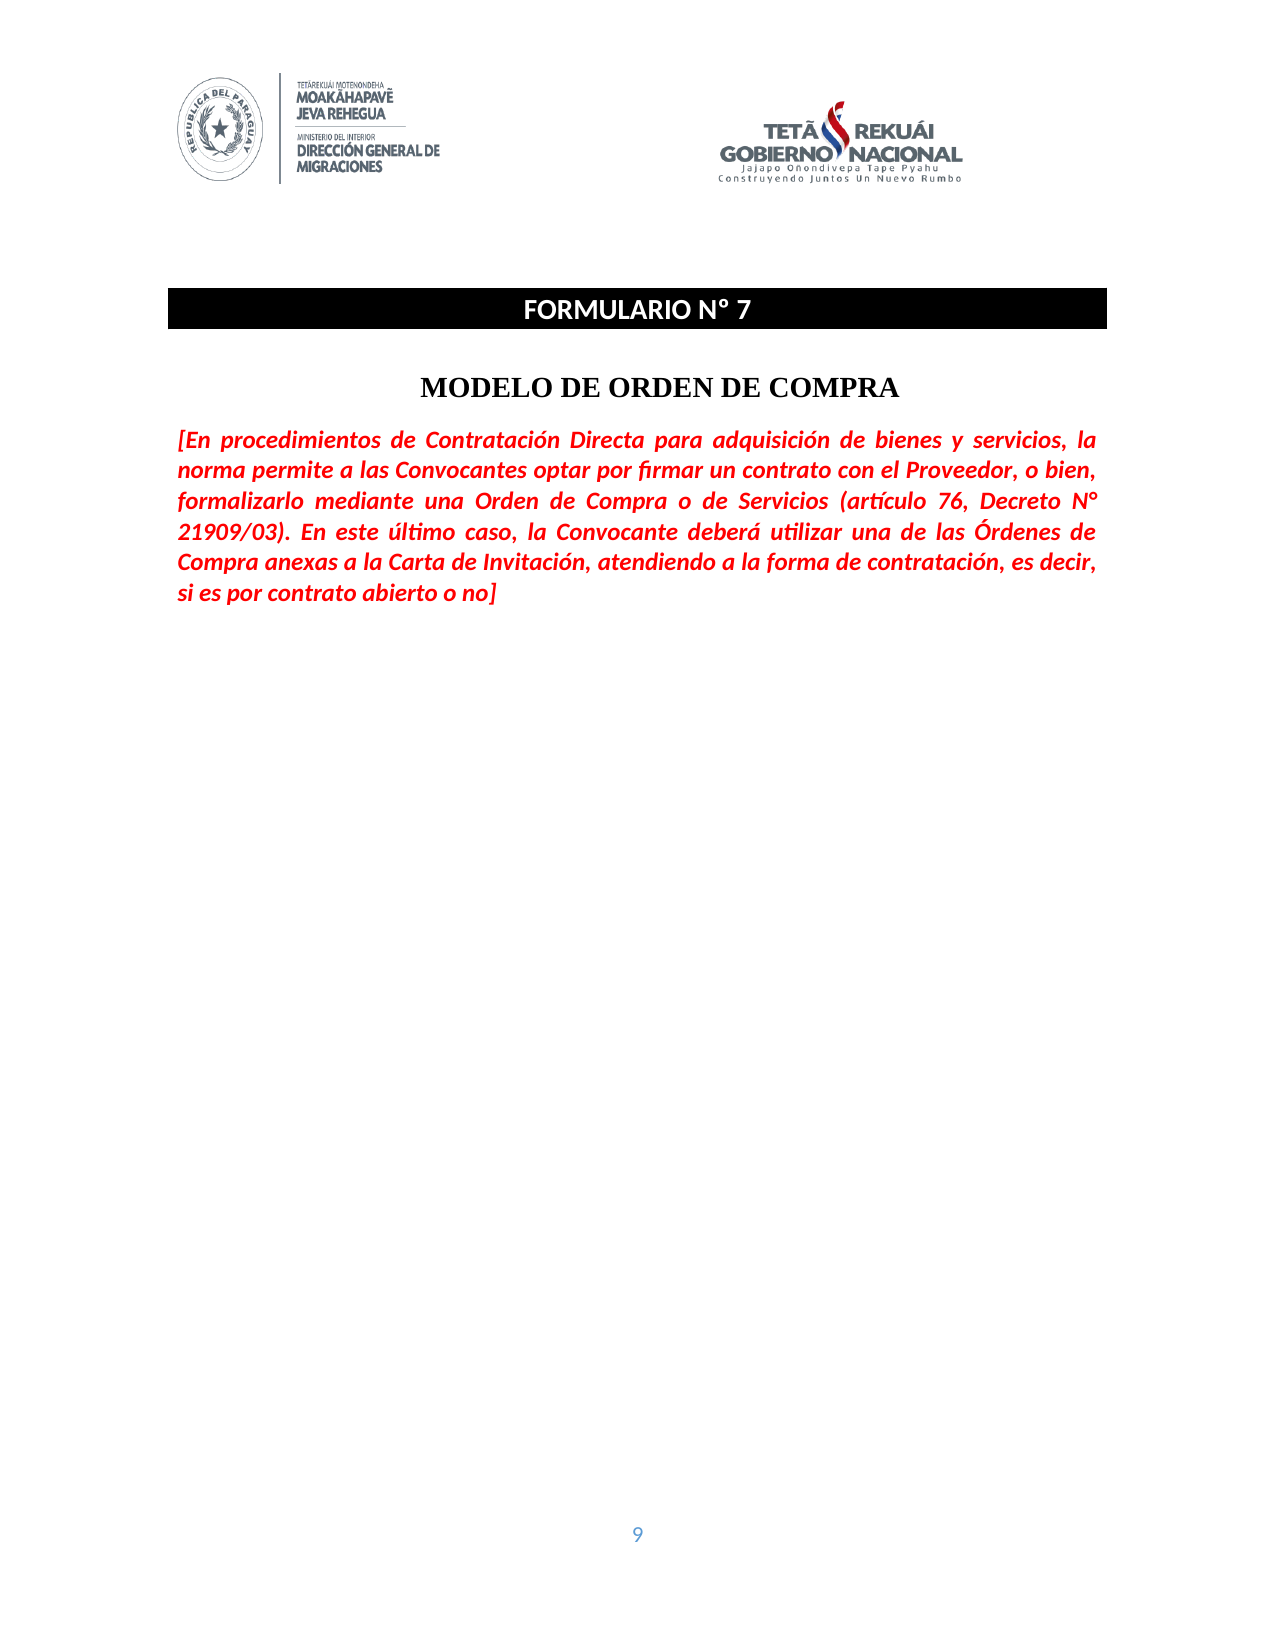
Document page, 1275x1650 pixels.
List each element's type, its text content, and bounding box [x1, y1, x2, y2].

picture [694, 93, 984, 184]
text MODELO DE ORDEN DE COMPRA [222, 370, 1098, 404]
text [En procedimientos de Contratación Directa para adquisición de bienes y servicios, la norma permite a las Convocantes optar por firmar un contrato con el Proveedor, o bien, formalizarlo mediante una Orden de Compra o de Servicios (artículo 76, Decreto N° 21909/03). En este último caso, la Convocante deberá utilizar una de las Órdenes de Compra anexas a la Carta de Invitación, atendiendo a la forma de contratación, es decir, si es por contrato abierto o no] [177, 424, 1098, 607]
text FORMULARIO Nº 7 [169, 289, 1106, 328]
picture [177, 73, 440, 184]
